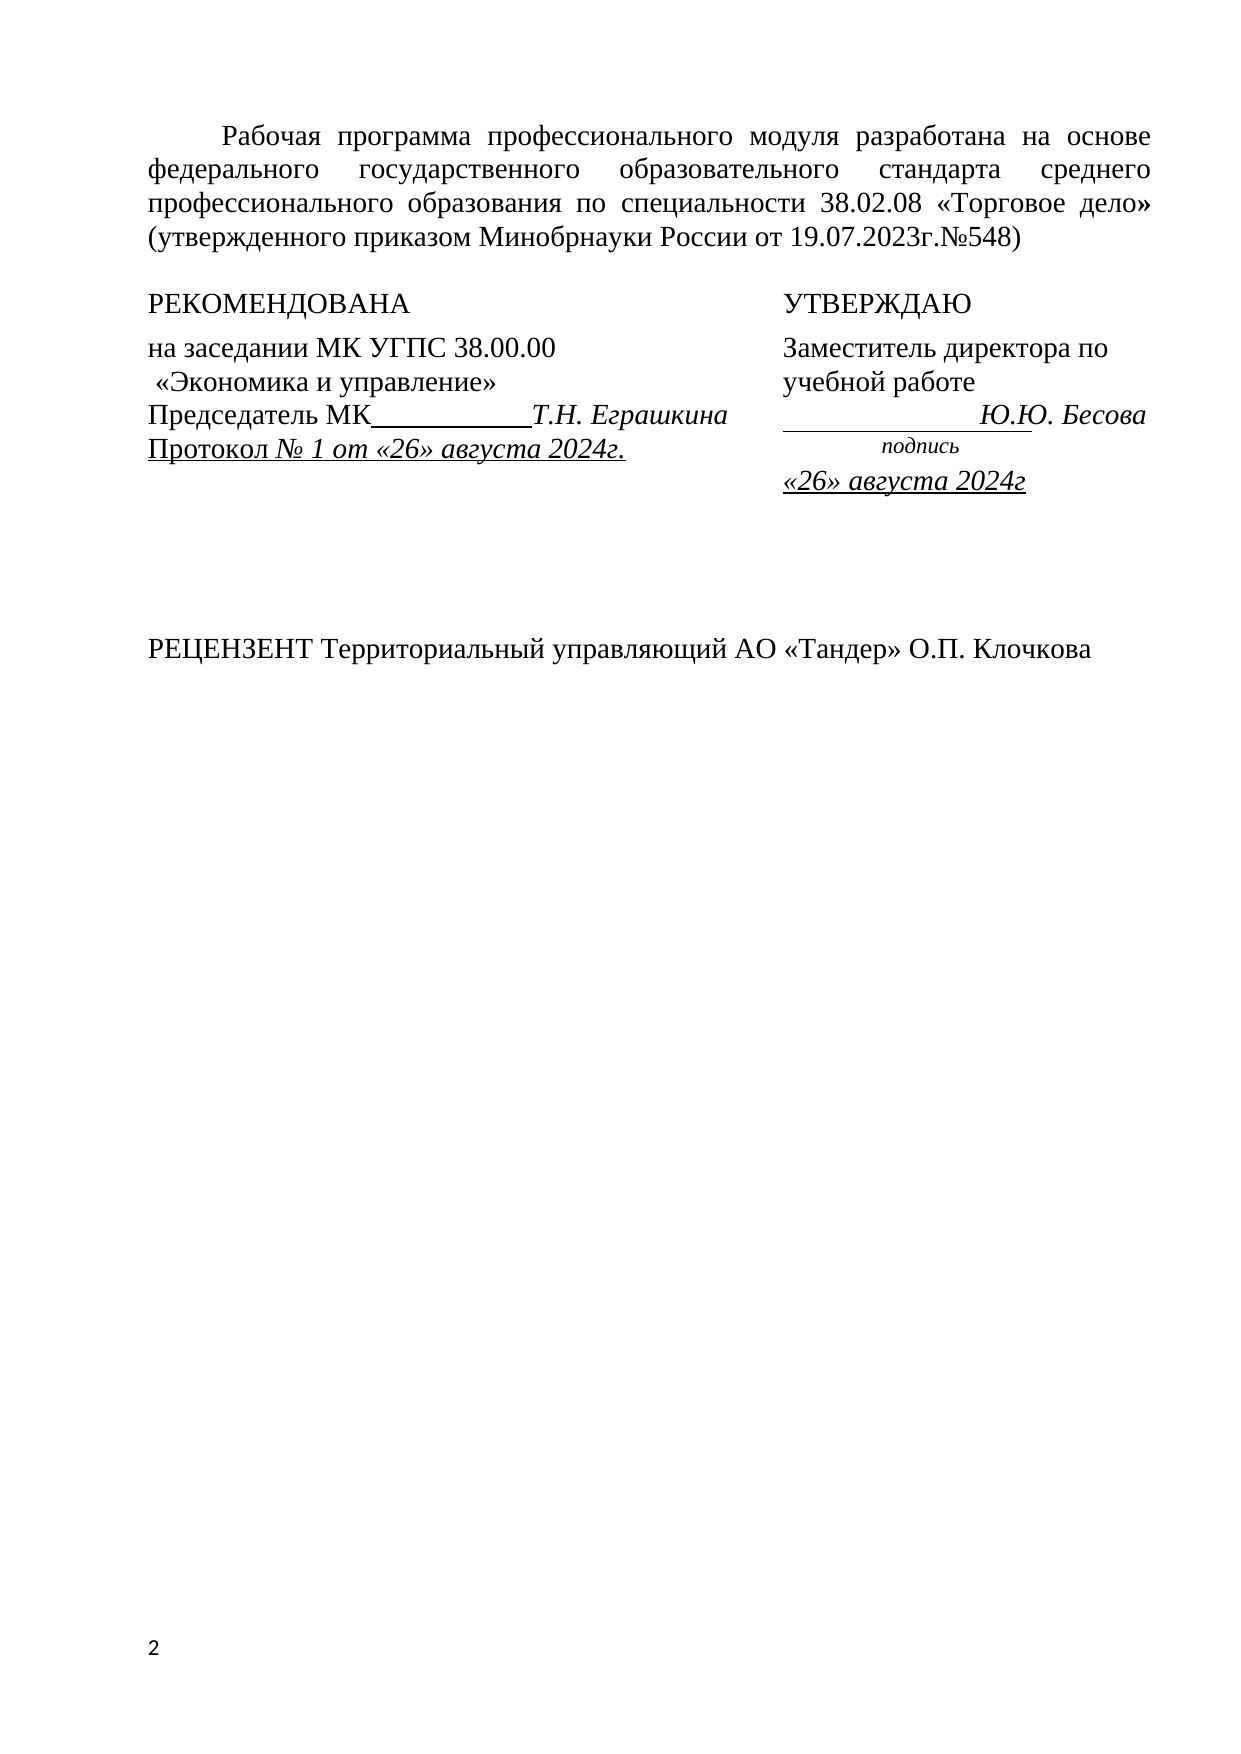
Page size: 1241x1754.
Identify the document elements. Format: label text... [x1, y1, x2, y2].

table_header РЕКОМЕНДОВАНА [136, 286, 771, 330]
text РЕЦЕНЗЕНТ Территориальный управляющий АО «Тандер» О.П. Клочкова [148, 631, 1152, 664]
table_cell на заседании МК УГПС 38.00.00 «Экономика и управление» Председатель МК Т.Н. Еграшкина Протокол № 1 от «26» августа 2024г. [136, 330, 771, 497]
text Рабочая программа профессионального модуля разработана на основе федерального государственного образовательного стандарта среднего профессионального образования по специальности 38.02.08 «Торговое дело» (утвержденного приказом Минобрнауки России от 19.07.2023г.№548) [148, 118, 1152, 252]
table_header УТВЕРЖДАЮ [771, 286, 1163, 330]
table_cell Заместитель директора по учебной работе Ю.Ю. Бесова «26» августа 2024г [771, 330, 1163, 497]
